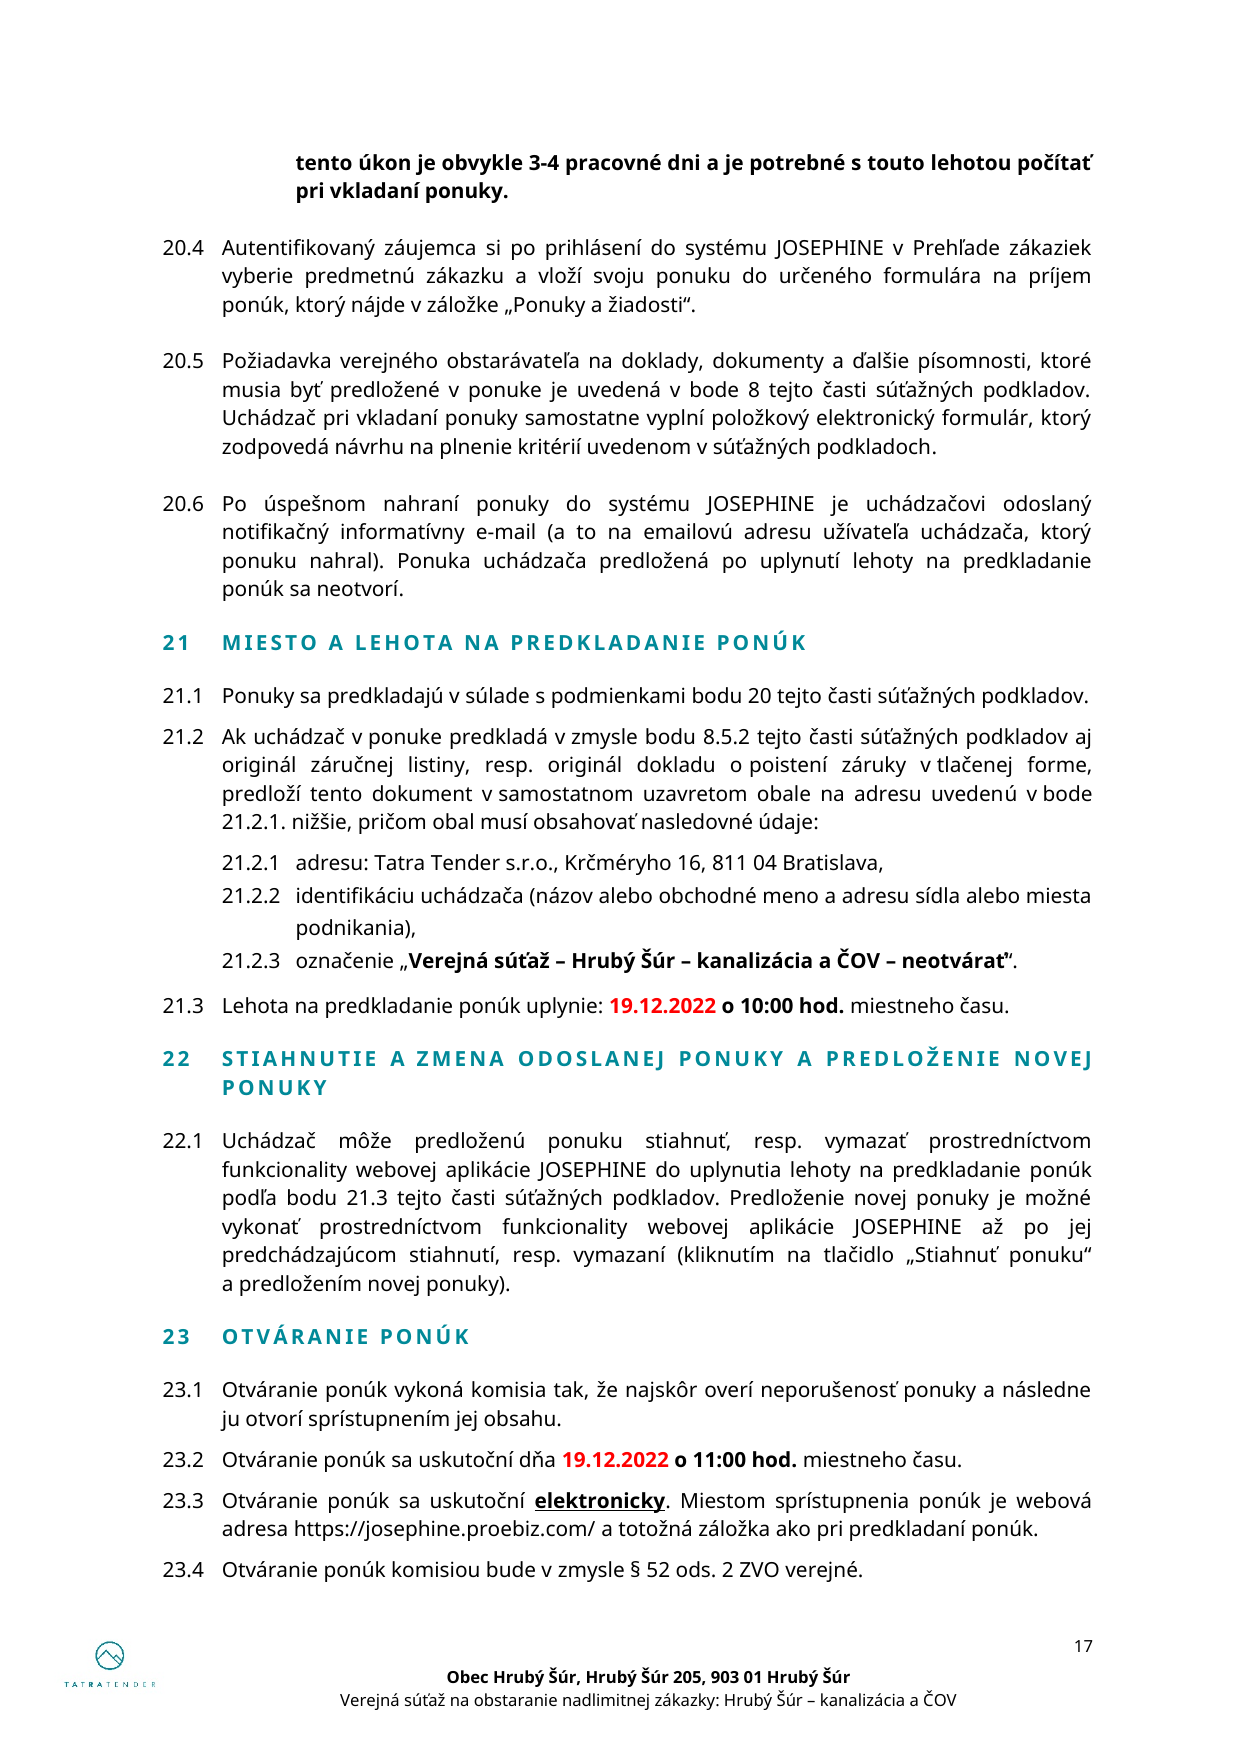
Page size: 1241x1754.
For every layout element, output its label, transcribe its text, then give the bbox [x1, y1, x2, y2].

picture [43, 1617, 176, 1711]
subtitle identifikáciu uchádzača (názov alebo obchodné meno a adresu sídla alebo miesta podnikania), [222, 881, 1093, 942]
text Miesto a lehota na predkladanie ponúk [162, 628, 1093, 656]
subtitle Uchádzač môže predloženú ponuku stiahnuť, resp. vymazať prostredníctvom funkcionality webovej aplikácie JOSEPHINE do uplynutia lehoty na predkladanie ponúk podľa bodu 21.3 tejto časti súťažných podkladov. Predloženie novej ponuky je možné vykonať prostredníctvom funkcionality webovej aplikácie JOSEPHINE až po jej predchádzajúcom stiahnutí, resp. vymazaní (kliknutím na tlačidlo „Stiahnuť ponuku“ a predložením novej ponuky). [162, 1126, 1093, 1297]
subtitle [222, 148, 1093, 204]
subtitle Autentifikovaný záujemca si po prihlásení do systému JOSEPHINE v Prehľade zákaziek vyberie predmetnú zákazku a vloží svoju ponuku do určeného formulára na príjem ponúk, ktorý nájde v záložke „Ponuky a žiadosti“. [162, 233, 1093, 318]
subtitle Otváranie ponúk vykoná komisia tak, že najskôr overí neporušenosť ponuky a následne ju otvorí sprístupnením jej obsahu. [162, 1376, 1093, 1432]
subtitle Otváranie ponúk sa uskutoční elektronicky. Miestom sprístupnenia ponúk je webová adresa https://josephine.proebiz.com/ a totožná záložka ako pri predkladaní ponúk. [162, 1486, 1093, 1543]
subtitle Ak uchádzač v ponuke predkladá v zmysle bodu 8.5.2 tejto časti súťažných podkladov aj originál záručnej listiny, resp. originál dokladu o poistení záruky v tlačenej forme, predloží tento dokument v samostatnom uzavretom obale na adresu uvedenú v bode 21.2.1. nižšie, pričom obal musí obsahovať nasledovné údaje: [162, 722, 1093, 836]
subtitle Ponuky sa predkladajú v súlade s podmienkami bodu 20 tejto časti súťažných podkladov. [162, 681, 1093, 709]
subtitle adresu: Tatra Tender s.r.o., Krčméryho 16, 811 04 Bratislava, [222, 848, 1093, 877]
subtitle Otváranie ponúk sa uskutoční dňa 19.12.2022 o 11:00 hod. miestneho času. [162, 1445, 1093, 1473]
subtitle Požiadavka verejného obstarávateľa na doklady, dokumenty a ďalšie písomnosti, ktoré musia byť predložené v ponuke je uvedená v bode 8 tejto časti súťažných podkladov. Uchádzač pri vkladaní ponuky samostatne vyplní položkový elektronický formulár, ktorý zodpovedá návrhu na plnenie kritérií uvedenom v súťažných podkladoch. [162, 347, 1093, 460]
subtitle Po úspešnom nahraní ponuky do systému JOSEPHINE je uchádzačovi odoslaný notifikačný informatívny e-mail (a to na emailovú adresu užívateľa uchádzača, ktorý ponuku nahral). Ponuka uchádzača predložená po uplynutí lehoty na predkladanie ponúk sa neotvorí. [162, 489, 1093, 603]
subtitle označenie „Verejná súťaž – Hrubý Šúr – kanalizácia a ČOV – neotvárať“. [222, 946, 1093, 974]
text Stiahnutie a zmena odoslanej ponuky a predloženie novej ponuky [162, 1044, 1093, 1101]
text Otváranie ponúk [162, 1322, 1093, 1351]
subtitle Otváranie ponúk komisiou bude v zmysle § 52 ods. 2 ZVO verejné. [162, 1555, 1093, 1584]
subtitle Lehota na predkladanie ponúk uplynie: 19.12.2022 o 10:00 hod. miestneho času. [162, 991, 1093, 1019]
